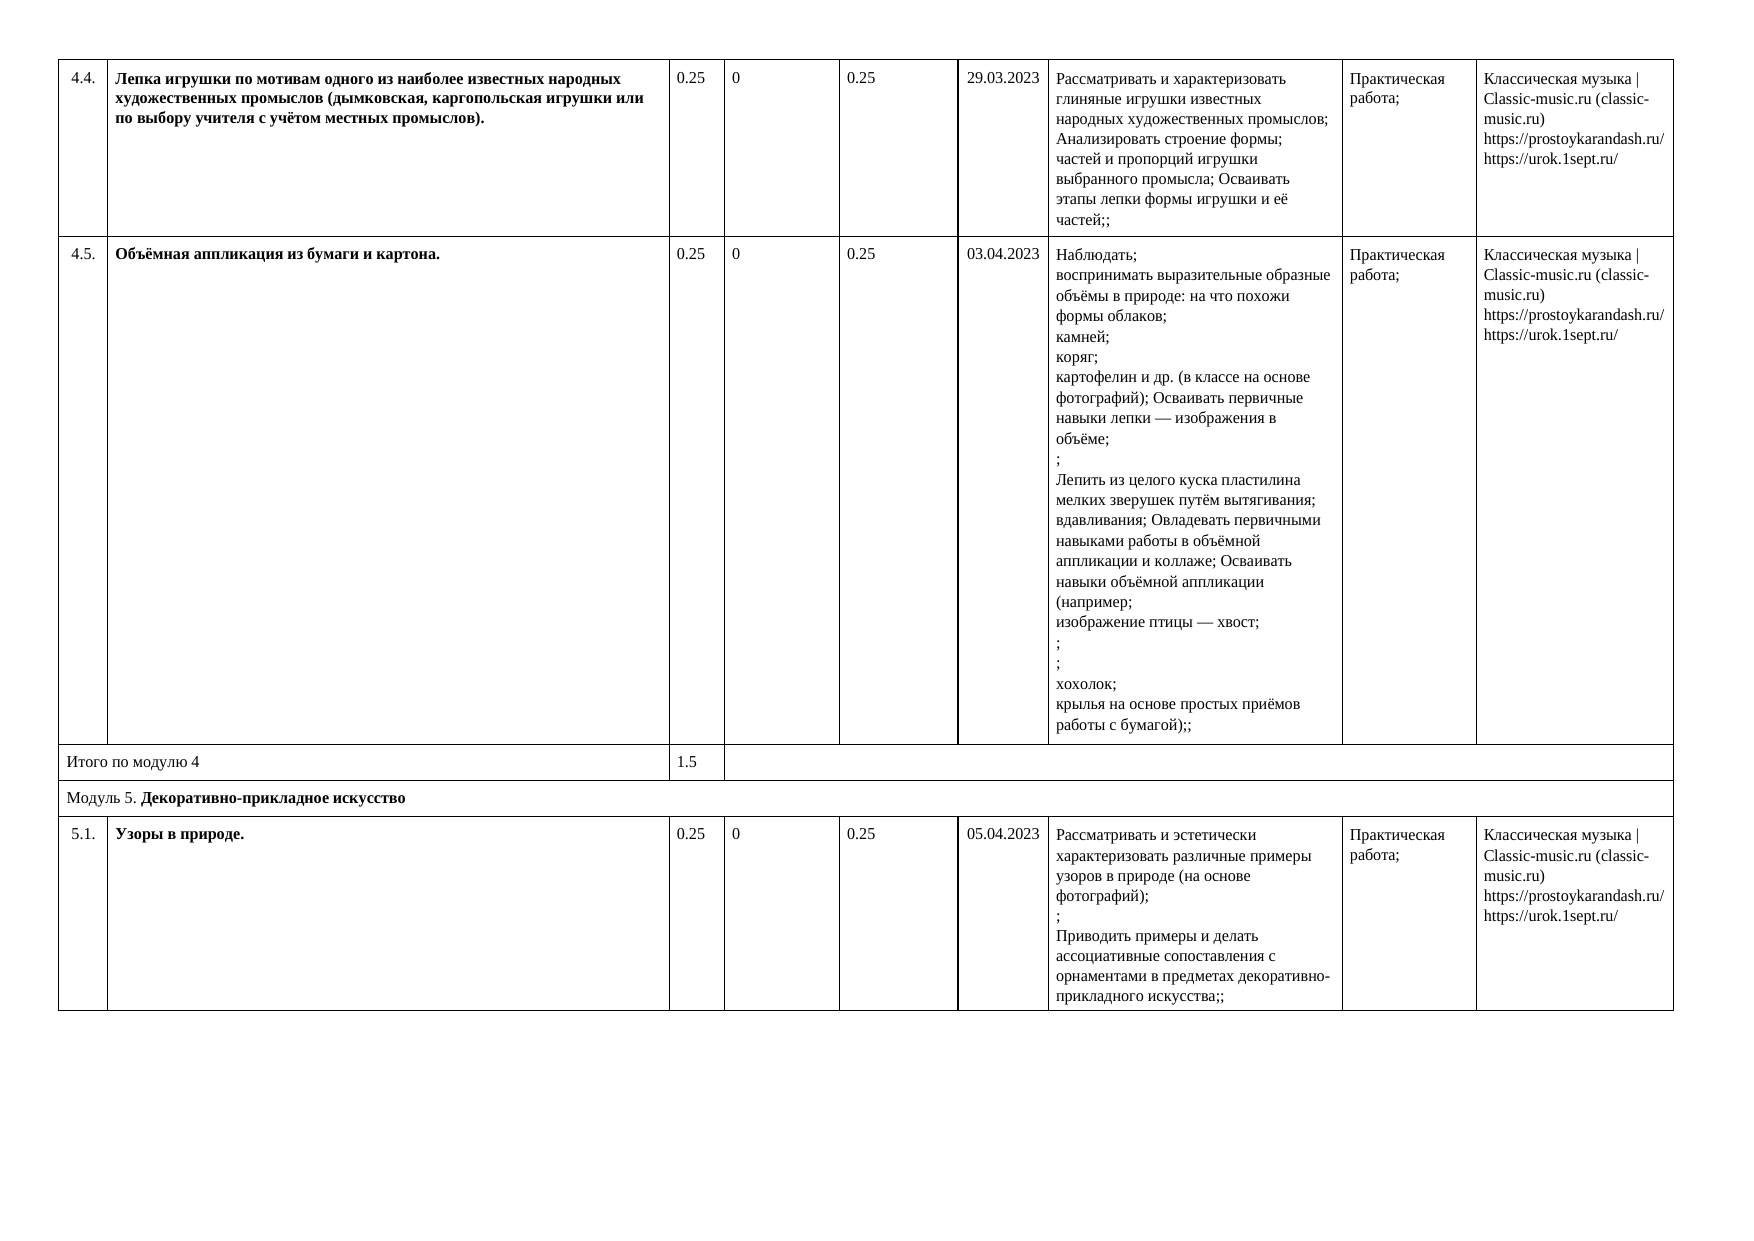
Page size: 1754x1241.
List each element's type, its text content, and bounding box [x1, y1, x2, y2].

table_header Классическая музыка | Classic-music.ru (classic-music.ru) https://prostoykarandash.ru/ https://urok.1sept.ru/ [1477, 60, 1673, 236]
table_cell 4.5. [59, 237, 107, 743]
table_header 4.4. [59, 60, 107, 236]
table_cell Объёмная аппликация из бумаги и картона. [108, 237, 669, 743]
table_cell 0.25 [670, 817, 724, 1010]
table_cell Классическая музыка | Classic-music.ru (classic-music.ru) https://prostoykarandash.ru/ https://urok.1sept.ru/ [1477, 237, 1673, 743]
table_header Рассматривать и характеризовать глиняные игрушки известных народных художественных промыслов; Анализировать строение формы; частей и пропорций игрушки выбранного промысла; Осваивать этапы лепки формы игрушки и её частей;; [1049, 60, 1342, 236]
table_cell Итого по модулю 4 [59, 745, 669, 780]
table_header 0.25 [670, 60, 724, 236]
table_cell Рассматривать и эстетически характеризовать различные примеры узоров в природе (на основе фотографий); ; Приводить примеры и делать ассоциативные сопоставления с орнаментами в предметах декоративно-прикладного искусства;; [1049, 817, 1342, 1010]
table_header 29.03.2023 [959, 60, 1048, 236]
table_header Лепка игрушки по мотивам одного из наиболее известных народных художественных промыслов (дымковская, каргопольская игрушки или по выбору учителя с учётом местных промыслов). [108, 60, 669, 236]
table_cell 0.25 [840, 237, 957, 743]
table_cell 03.04.2023 [959, 237, 1048, 743]
table_cell 05.04.2023 [959, 817, 1048, 1010]
table_cell Наблюдать; воспринимать выразительные образные объёмы в природе: на что похожи формы облаков; камней; коряг; картофелин и др. (в классе на основе фотографий); Осваивать первичные навыки лепки — изображения в объёме; ; Лепить из целого куска пластилина мелких зверушек путём вытягивания; вдавливания; Овладевать первичными навыками работы в объёмной аппликации и коллаже; Осваивать навыки объёмной аппликации (например; изображение птицы — хвост; ; ; хохолок; крылья на основе простых приёмов работы с бумагой);; [1049, 237, 1342, 743]
table_cell Модуль 5. Декоративно-прикладное искусство [59, 781, 1673, 816]
table_header Практическая работа; [1343, 60, 1476, 236]
table_cell 0.25 [840, 817, 957, 1010]
table_cell Практическая работа; [1343, 817, 1476, 1010]
table_cell 1.5 [670, 745, 724, 780]
table_cell 0 [725, 237, 839, 743]
table_cell [725, 745, 1673, 780]
table_cell 5.1. [59, 817, 107, 1010]
table_cell Узоры в природе. [108, 817, 669, 1010]
table_cell Практическая работа; [1343, 237, 1476, 743]
table_header 0.25 [840, 60, 957, 236]
table_header 0 [725, 60, 839, 236]
table_cell 0.25 [670, 237, 724, 743]
table_cell Классическая музыка | Classic-music.ru (classic-music.ru) https://prostoykarandash.ru/ https://urok.1sept.ru/ [1477, 817, 1673, 1010]
table_cell 0 [725, 817, 839, 1010]
